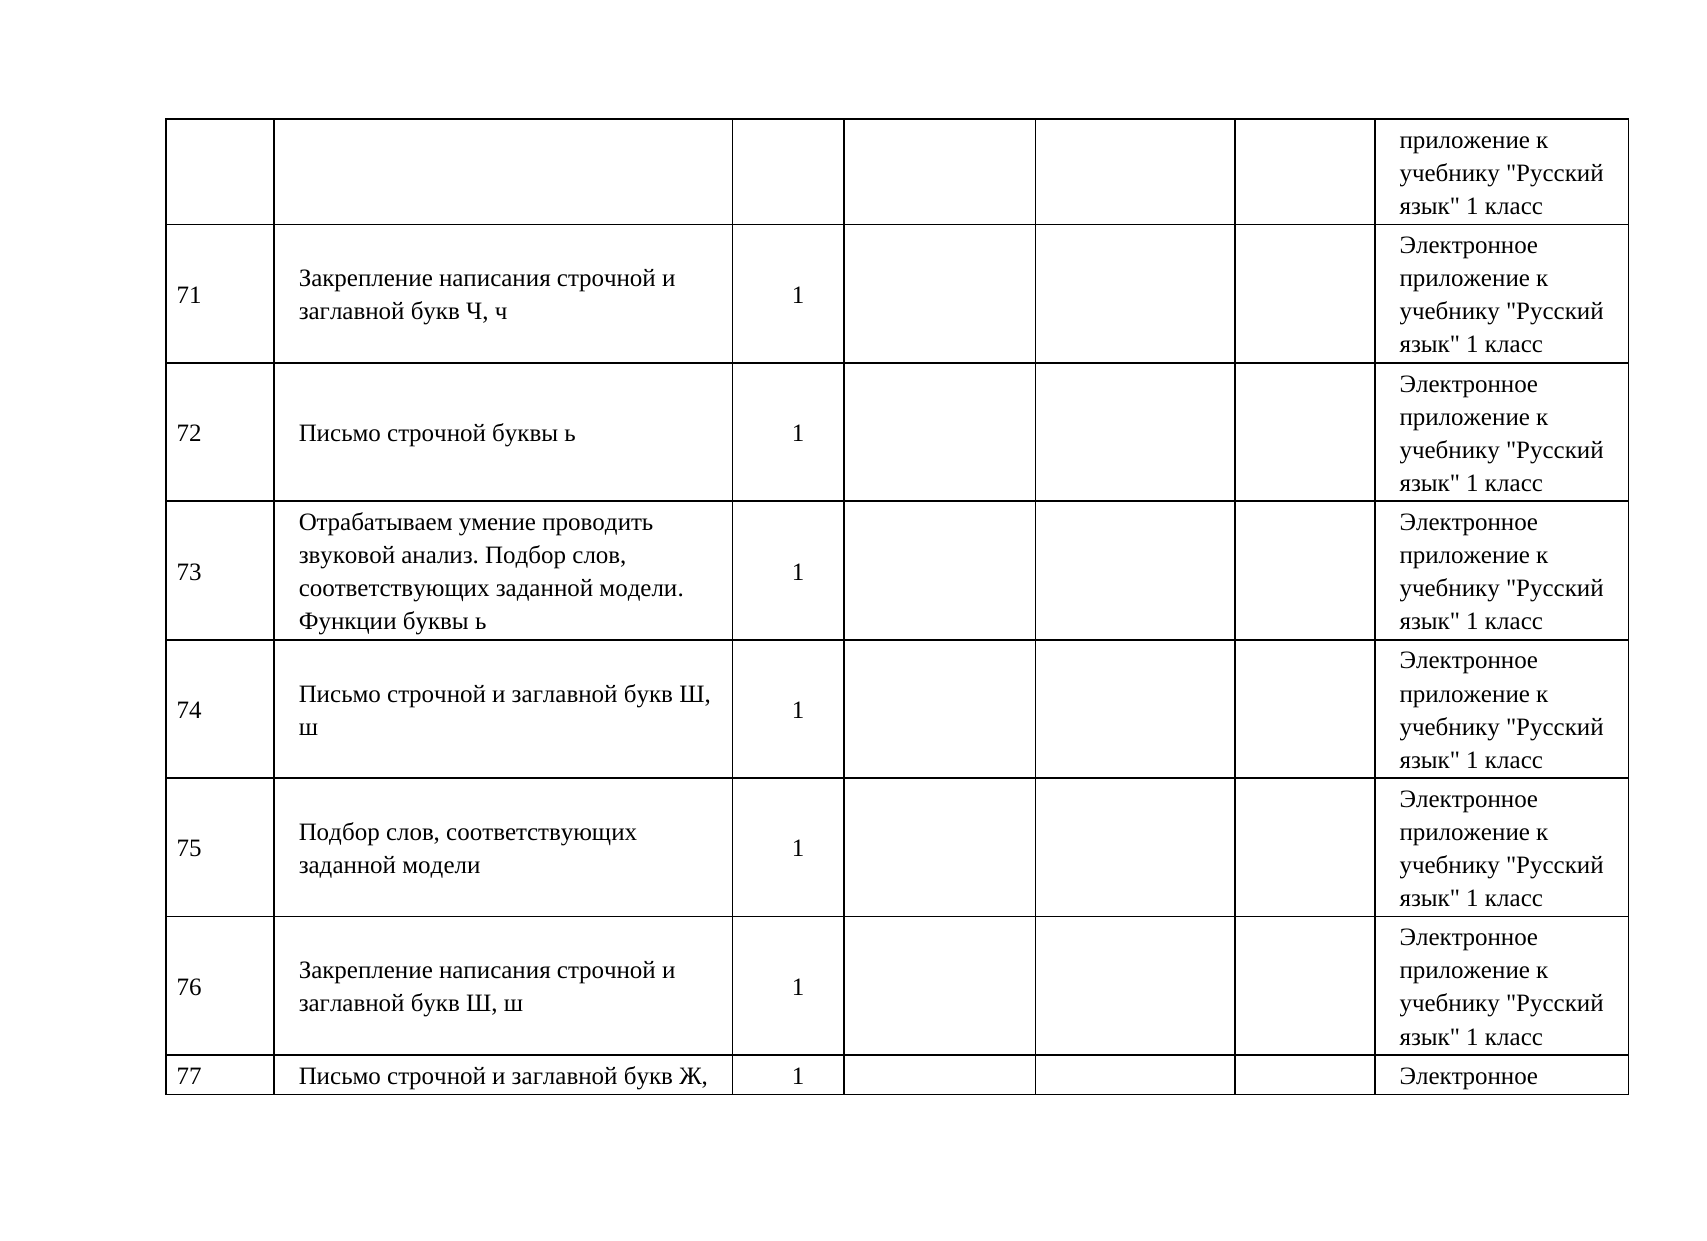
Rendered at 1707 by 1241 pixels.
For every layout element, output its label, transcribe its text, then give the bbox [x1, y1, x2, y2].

table_cell Электронное приложение к учебнику "Русский язык" 1 класс [1376, 779, 1628, 916]
table_cell [1036, 779, 1234, 916]
table_cell Письмо строчной буквы ь [275, 364, 732, 500]
table_cell [845, 502, 1035, 639]
table_cell [1036, 917, 1234, 1054]
table_cell 77 [167, 1056, 273, 1093]
table_cell 1 [733, 917, 843, 1054]
table_cell Электронное приложение к учебнику "Русский язык" 1 класс [1376, 502, 1628, 639]
table_cell [1036, 225, 1234, 362]
table_cell [1036, 120, 1234, 223]
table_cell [1376, 225, 1628, 362]
table_cell [1236, 1056, 1374, 1093]
table_cell Закрепление написания строчной и заглавной букв Ч, ч [275, 225, 732, 362]
table_cell [845, 641, 1035, 777]
table_cell Подбор слов, соответствующих заданной модели [275, 779, 732, 916]
table_cell 76 [167, 917, 273, 1054]
table_cell [1036, 641, 1234, 777]
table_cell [275, 120, 732, 223]
table_cell 1 [733, 641, 843, 777]
table_cell 1 [733, 225, 843, 362]
table_cell [1036, 1056, 1234, 1093]
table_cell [1376, 1056, 1628, 1093]
table_cell [1236, 225, 1374, 362]
table_cell Закрепление написания строчной и заглавной букв Ш, ш [275, 917, 732, 1054]
table_cell Письмо строчной и заглавной букв Ш, ш [275, 641, 732, 777]
table_cell 74 [167, 641, 273, 777]
table_cell [1236, 120, 1374, 223]
table_cell 73 [167, 502, 273, 639]
table_cell [1236, 502, 1374, 639]
table_cell [845, 917, 1035, 1054]
table_cell [845, 225, 1035, 362]
table_cell 70 [167, 120, 273, 223]
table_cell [1376, 917, 1628, 1054]
table_cell [1036, 364, 1234, 500]
table_cell [845, 120, 1035, 223]
table_cell [1236, 641, 1374, 777]
table_cell 75 [167, 779, 273, 916]
table_cell [1236, 364, 1374, 500]
table_cell [845, 364, 1035, 500]
table_cell 1 [733, 779, 843, 916]
table_cell 1 [733, 1056, 843, 1093]
table_cell [1236, 779, 1374, 916]
table_cell 1 [733, 502, 843, 639]
table_cell 1 [733, 120, 843, 223]
table_cell [845, 1056, 1035, 1093]
table_cell Отрабатываем умение проводить звуковой анализ. Подбор слов, соответствующих заданной модели. Функции буквы ь [275, 502, 732, 639]
table_cell [845, 779, 1035, 916]
table_cell Электронное приложение к учебнику "Русский язык" 1 класс [1376, 641, 1628, 777]
table_cell 71 [167, 225, 273, 362]
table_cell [1376, 120, 1628, 223]
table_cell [275, 1056, 732, 1093]
table_cell Электронное приложение к учебнику "Русский язык" 1 класс [1376, 364, 1628, 500]
table_cell [1236, 917, 1374, 1054]
table_cell [1036, 502, 1234, 639]
table_cell 1 [733, 364, 843, 500]
table_cell 72 [167, 364, 273, 500]
